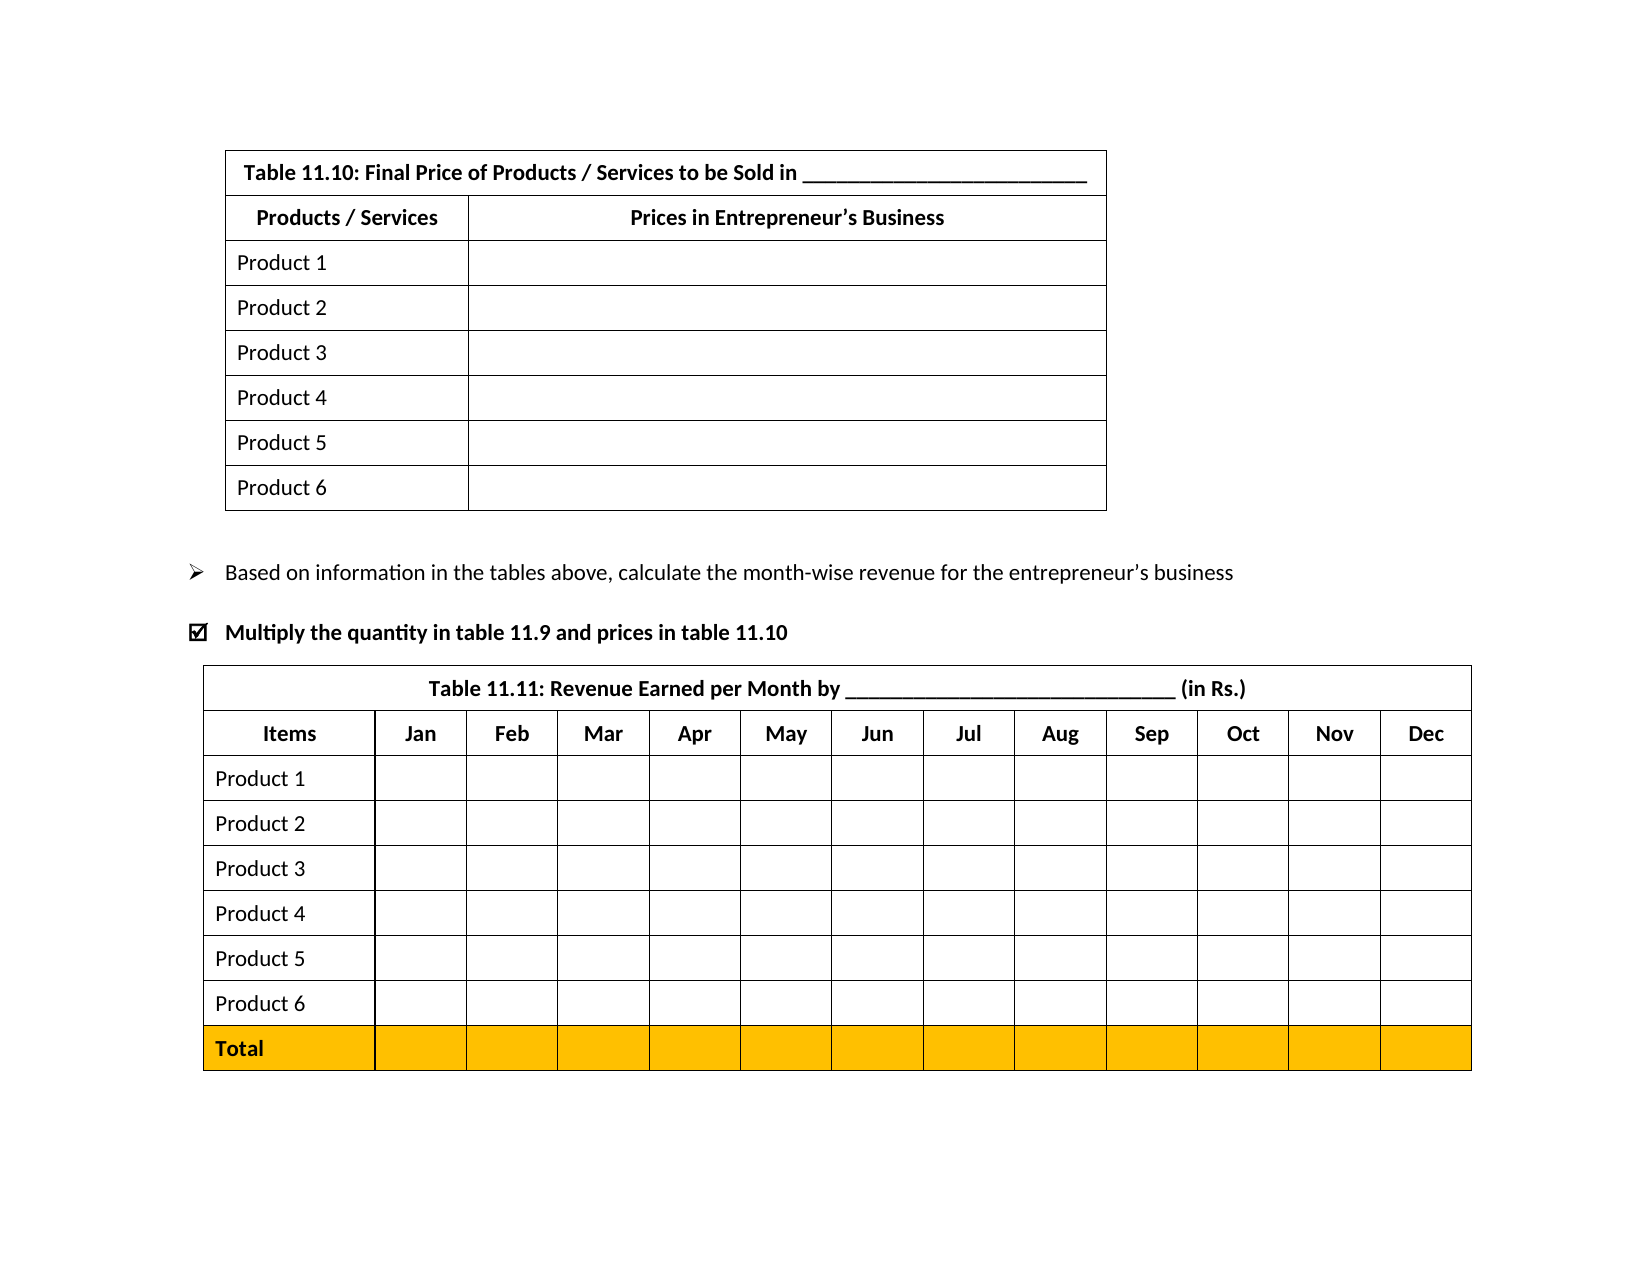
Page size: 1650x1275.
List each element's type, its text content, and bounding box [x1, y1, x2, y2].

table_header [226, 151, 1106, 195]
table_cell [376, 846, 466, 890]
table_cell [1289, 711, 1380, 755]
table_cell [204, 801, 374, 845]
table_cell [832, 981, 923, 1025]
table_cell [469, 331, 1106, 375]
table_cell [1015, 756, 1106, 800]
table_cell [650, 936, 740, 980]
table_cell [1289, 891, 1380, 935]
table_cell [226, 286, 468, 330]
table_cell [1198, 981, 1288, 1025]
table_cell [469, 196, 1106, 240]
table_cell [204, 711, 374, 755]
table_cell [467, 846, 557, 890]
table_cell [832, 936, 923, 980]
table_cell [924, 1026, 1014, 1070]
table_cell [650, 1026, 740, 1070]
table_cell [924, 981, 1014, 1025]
list Based on information in the tables above, calculate the month-wise revenue for the entrepreneur’s business [187, 558, 1500, 586]
list Multiply the quantity in table 11.9 and prices in table 11.10 [187, 618, 1500, 646]
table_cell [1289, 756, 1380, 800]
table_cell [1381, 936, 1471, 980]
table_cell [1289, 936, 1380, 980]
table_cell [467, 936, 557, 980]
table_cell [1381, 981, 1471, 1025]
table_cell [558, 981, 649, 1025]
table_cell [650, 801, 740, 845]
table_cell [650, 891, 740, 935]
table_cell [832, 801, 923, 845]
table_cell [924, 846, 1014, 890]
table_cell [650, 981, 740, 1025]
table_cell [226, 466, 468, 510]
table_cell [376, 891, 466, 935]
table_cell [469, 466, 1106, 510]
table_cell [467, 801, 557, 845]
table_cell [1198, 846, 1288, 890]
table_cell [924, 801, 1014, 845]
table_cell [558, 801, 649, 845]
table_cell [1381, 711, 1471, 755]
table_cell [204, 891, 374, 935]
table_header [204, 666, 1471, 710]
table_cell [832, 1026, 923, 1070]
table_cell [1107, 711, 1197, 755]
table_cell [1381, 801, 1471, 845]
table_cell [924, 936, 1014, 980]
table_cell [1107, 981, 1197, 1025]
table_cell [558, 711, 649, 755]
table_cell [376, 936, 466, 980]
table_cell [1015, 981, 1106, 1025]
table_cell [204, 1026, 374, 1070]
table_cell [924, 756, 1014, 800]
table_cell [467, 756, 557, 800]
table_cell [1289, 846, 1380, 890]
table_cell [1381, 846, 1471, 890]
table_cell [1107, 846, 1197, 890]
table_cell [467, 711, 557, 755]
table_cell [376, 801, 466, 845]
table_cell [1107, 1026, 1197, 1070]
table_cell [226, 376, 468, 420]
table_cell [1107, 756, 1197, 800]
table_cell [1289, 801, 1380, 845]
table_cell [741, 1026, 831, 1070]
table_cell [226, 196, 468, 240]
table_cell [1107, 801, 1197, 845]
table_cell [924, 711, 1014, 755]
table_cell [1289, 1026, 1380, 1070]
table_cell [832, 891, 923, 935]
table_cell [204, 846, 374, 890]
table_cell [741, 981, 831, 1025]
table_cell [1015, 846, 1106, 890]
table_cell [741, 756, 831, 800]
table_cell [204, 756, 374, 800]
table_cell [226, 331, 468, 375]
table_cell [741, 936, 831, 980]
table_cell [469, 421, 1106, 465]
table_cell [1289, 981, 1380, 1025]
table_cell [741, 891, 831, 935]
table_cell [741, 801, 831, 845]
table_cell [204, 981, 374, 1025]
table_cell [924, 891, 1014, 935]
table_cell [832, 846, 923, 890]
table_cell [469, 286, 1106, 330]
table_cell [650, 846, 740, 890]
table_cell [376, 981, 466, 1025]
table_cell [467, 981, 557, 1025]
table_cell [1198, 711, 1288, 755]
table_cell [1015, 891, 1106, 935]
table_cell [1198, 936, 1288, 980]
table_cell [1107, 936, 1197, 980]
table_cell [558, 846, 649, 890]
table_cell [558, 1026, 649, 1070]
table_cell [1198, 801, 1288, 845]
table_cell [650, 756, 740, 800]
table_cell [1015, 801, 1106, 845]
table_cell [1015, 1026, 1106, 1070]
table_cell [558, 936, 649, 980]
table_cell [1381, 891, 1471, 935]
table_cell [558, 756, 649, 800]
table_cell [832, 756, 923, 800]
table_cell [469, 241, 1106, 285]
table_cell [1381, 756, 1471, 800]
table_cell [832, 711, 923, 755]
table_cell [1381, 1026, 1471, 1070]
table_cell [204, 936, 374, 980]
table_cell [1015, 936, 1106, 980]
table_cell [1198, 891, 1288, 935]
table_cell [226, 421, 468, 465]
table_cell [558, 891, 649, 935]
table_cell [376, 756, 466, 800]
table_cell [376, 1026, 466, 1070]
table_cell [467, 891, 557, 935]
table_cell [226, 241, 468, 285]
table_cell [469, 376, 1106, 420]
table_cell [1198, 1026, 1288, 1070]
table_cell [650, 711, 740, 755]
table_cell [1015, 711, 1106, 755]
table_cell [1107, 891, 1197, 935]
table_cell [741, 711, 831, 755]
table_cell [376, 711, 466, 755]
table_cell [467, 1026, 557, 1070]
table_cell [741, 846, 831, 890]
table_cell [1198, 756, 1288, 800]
